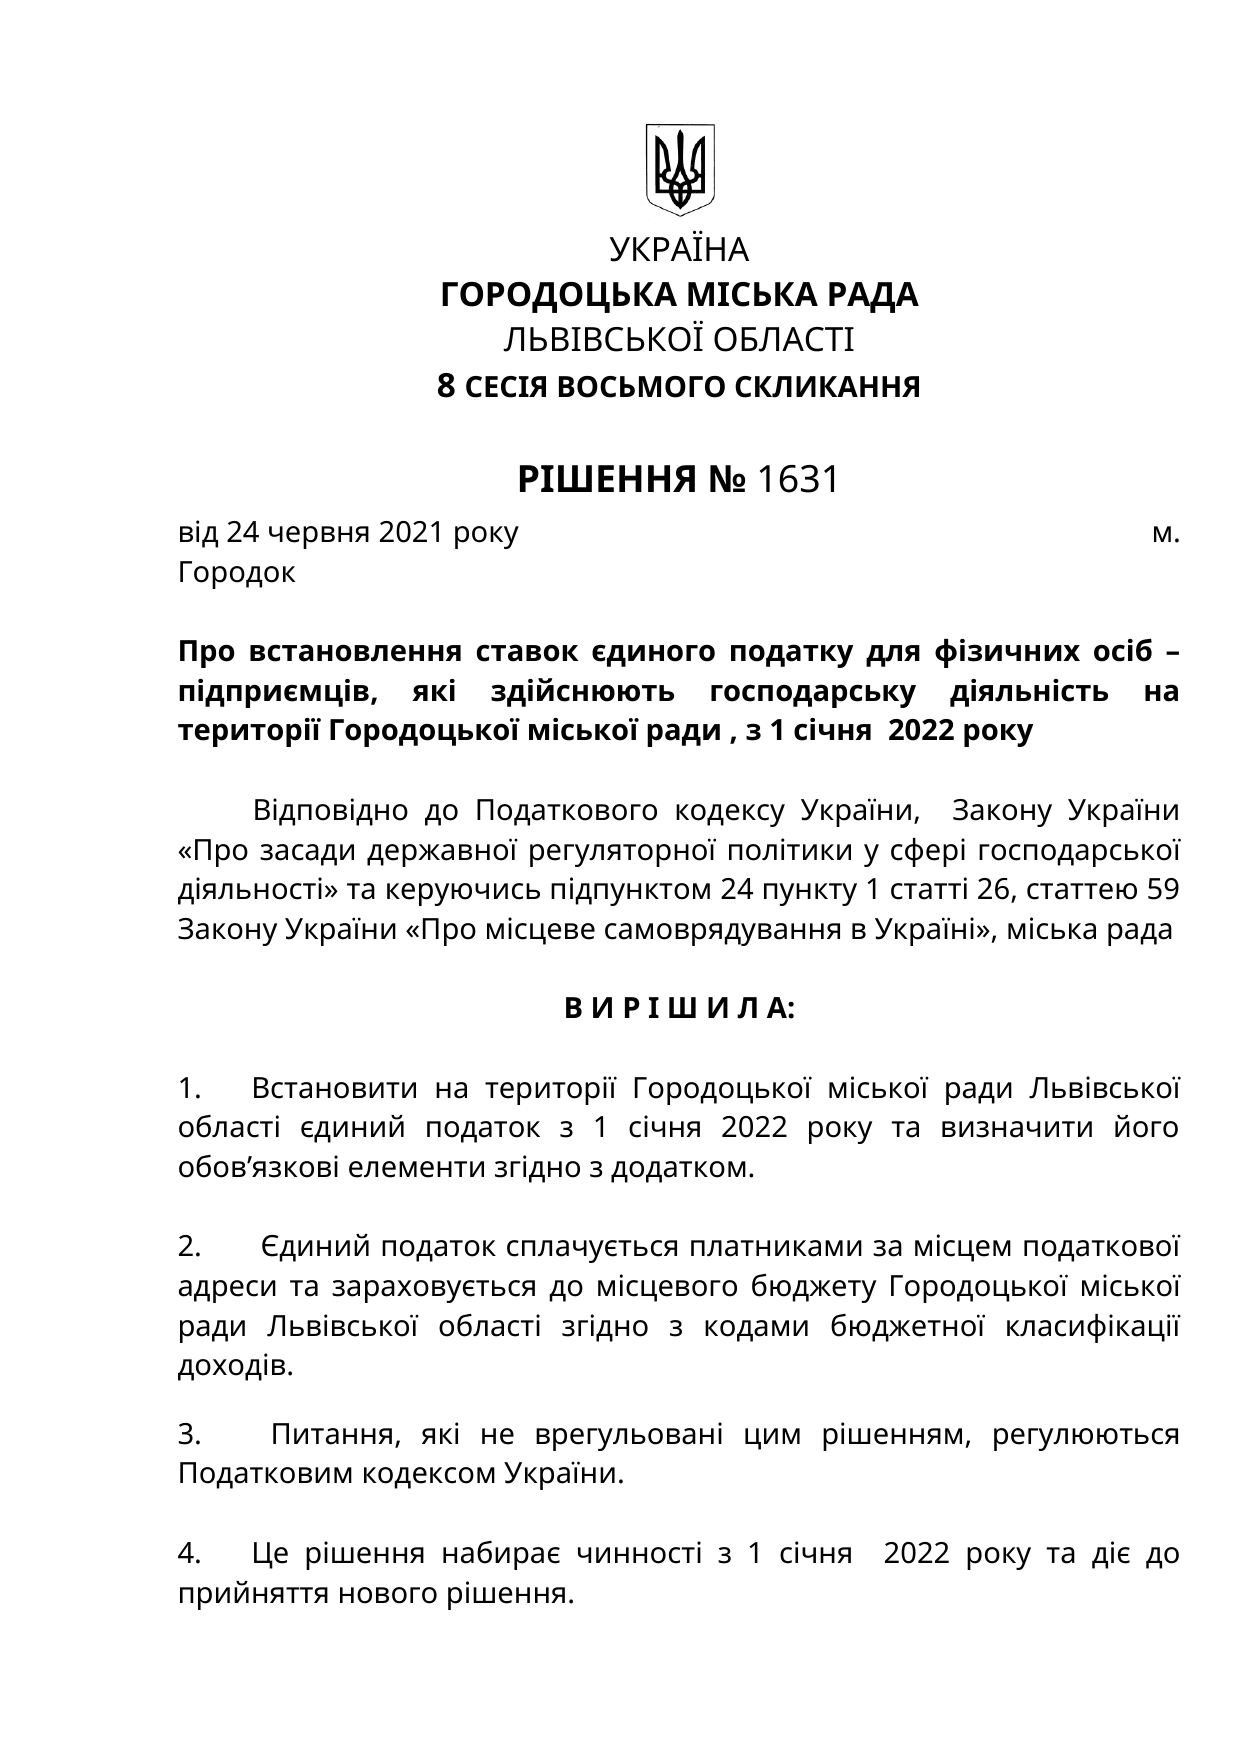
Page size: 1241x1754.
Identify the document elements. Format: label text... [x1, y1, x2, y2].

text РІШЕННЯ № 1631 [177, 453, 1181, 504]
list Встановити на території Городоцької міської ради Львівської області єдиний податок з 1 січня 2022 року та визначити його обов’язкові елементи згідно з додатком. [177, 1067, 1181, 1186]
text Про встановлення ставок єдиного податку для фізичних осіб – підприємців, які здійснюють господарську діяльність на території Городоцької міської ради , з 1 січня 2022 року [177, 630, 1181, 749]
text В И Р І Ш И Л А: [177, 987, 1181, 1027]
text Відповідно до Податкового кодексу України, Закону України «Про засади державної регуляторної політики у сфері господарської діяльності» та керуючись підпунктом 24 пункту 1 статті 26, статтею 59 Закону України «Про місцеве самоврядування в Україні», міська рада [177, 789, 1181, 948]
list Це рішення набирає чинності з 1 січня 2022 року та діє до прийняття нового рішення. [177, 1532, 1181, 1612]
text ЛЬВІВСЬКОЇ ОБЛАСТІ [177, 316, 1181, 362]
text від 24 червня 2021 року м. Городок [177, 511, 1181, 591]
text ГОРОДОЦЬКА МІСЬКА РАДА [177, 271, 1181, 316]
picture [633, 118, 726, 221]
text УКРАЇНА [177, 225, 1181, 271]
list Єдиний податок сплачується платниками за місцем податкової адреси та зараховується до місцевого бюджету Городоцької міської ради Львівської області згідно з кодами бюджетної класифікації доходів. [177, 1226, 1181, 1384]
list Питання, які не врегульовані цим рішенням, регулюються Податковим кодексом України. [177, 1413, 1181, 1492]
text 8 сесія восьмого скликання [177, 362, 1181, 407]
